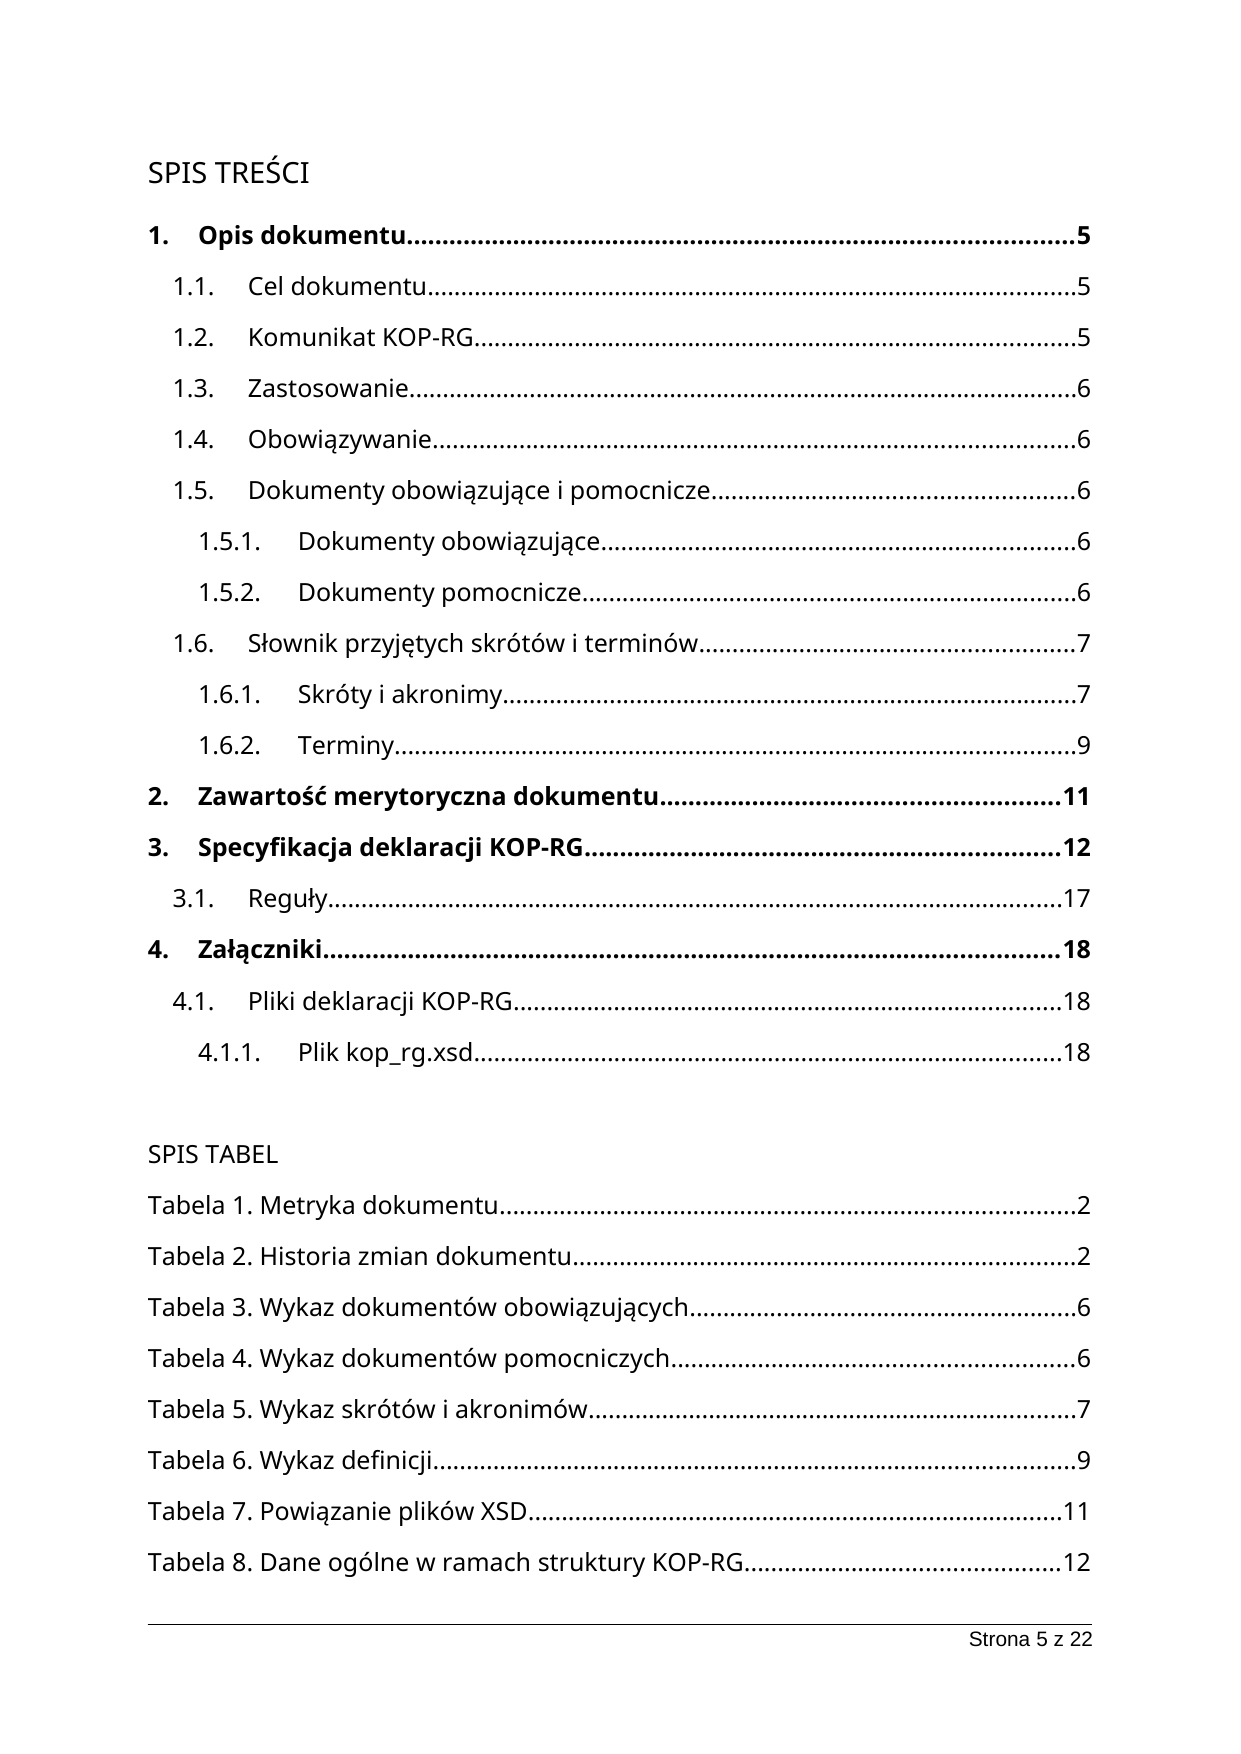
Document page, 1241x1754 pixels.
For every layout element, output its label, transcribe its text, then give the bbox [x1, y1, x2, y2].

text 1.5. Dokumenty obowiązujące i pomocnicze 6 [172, 473, 1092, 507]
text Tabela 3. Wykaz dokumentów obowiązujących 6 [148, 1289, 1092, 1323]
text 1. Opis dokumentu 5 [148, 218, 1092, 252]
text 4. Załączniki 18 [148, 932, 1092, 966]
text SPIS TABEL [148, 1136, 1092, 1170]
text Tabela 5. Wykaz skrótów i akronimów 7 [148, 1392, 1092, 1426]
text 4.1. Pliki deklaracji KOP-RG 18 [172, 983, 1092, 1017]
text Tabela 4. Wykaz dokumentów pomocniczych 6 [148, 1341, 1092, 1374]
text Tabela 2. Historia zmian dokumentu 2 [148, 1238, 1092, 1272]
text 1.1. Cel dokumentu 5 [172, 269, 1092, 303]
text 2. Zawartość merytoryczna dokumentu 11 [148, 779, 1092, 813]
text Tabela 1. Metryka dokumentu 2 [148, 1187, 1092, 1221]
text 1.3. Zastosowanie 6 [172, 371, 1092, 405]
text 4.1.1. Plik kop_rg.xsd 18 [198, 1034, 1092, 1068]
text 1.5.2. Dokumenty pomocnicze 6 [198, 575, 1092, 609]
text 3.1. Reguły 17 [172, 881, 1092, 915]
text Tabela 8. Dane ogólne w ramach struktury KOP-RG 12 [148, 1545, 1092, 1579]
text 1.6. Słownik przyjętych skrótów i terminów 7 [172, 626, 1092, 660]
text Tabela 7. Powiązanie plików XSD 11 [148, 1494, 1092, 1528]
text 3. Specyfikacja deklaracji KOP-RG 12 [148, 830, 1092, 864]
text 1.2. Komunikat KOP-RG 5 [172, 320, 1092, 354]
text 1.6.1. Skróty i akronimy 7 [198, 677, 1092, 711]
text 1.4. Obowiązywanie 6 [172, 422, 1092, 456]
text 1.5.1. Dokumenty obowiązujące 6 [198, 524, 1092, 558]
text SPIS TREŚCI [148, 152, 1092, 192]
text 1.6.2. Terminy 9 [198, 728, 1092, 762]
text Tabela 6. Wykaz definicji 9 [148, 1443, 1092, 1477]
